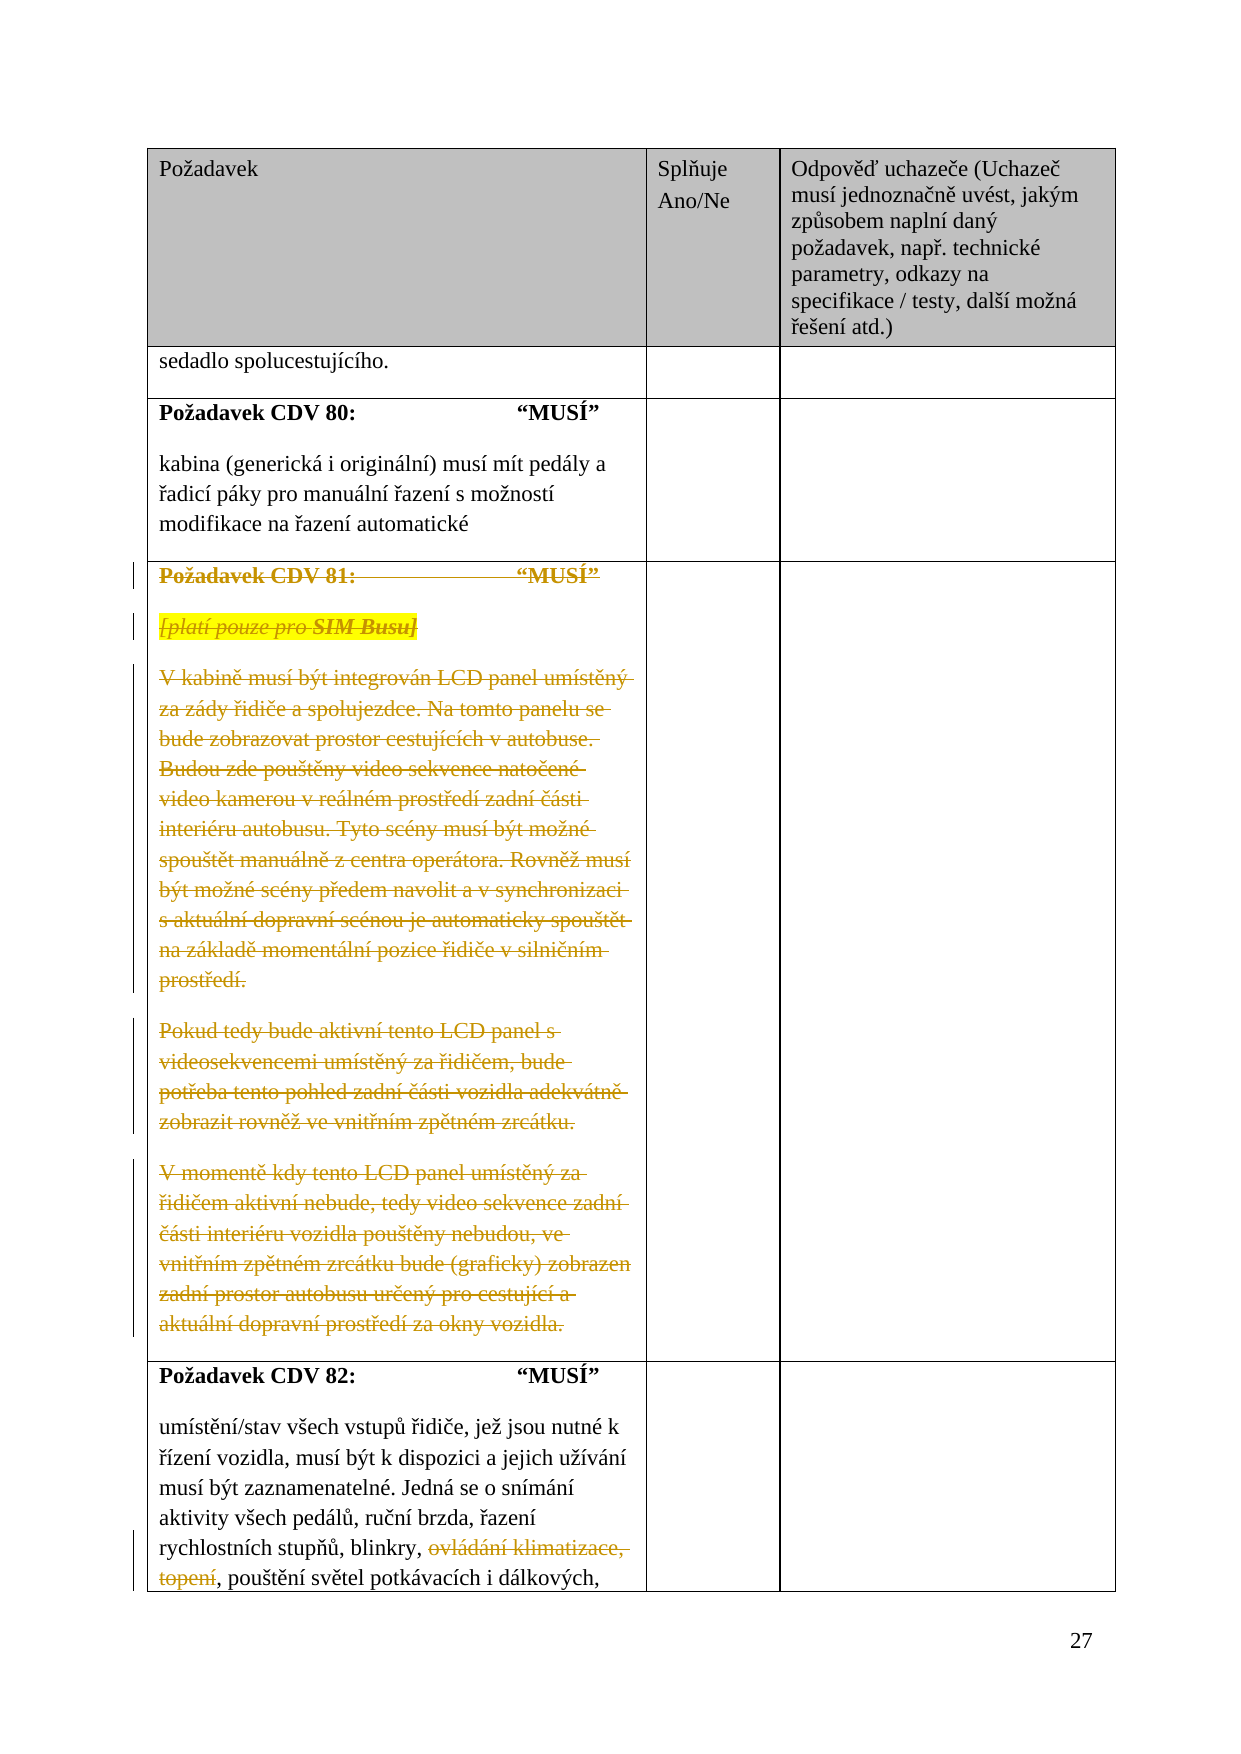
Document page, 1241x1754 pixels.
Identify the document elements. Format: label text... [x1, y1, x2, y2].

table_cell [781, 562, 1115, 1361]
table_cell [647, 347, 779, 398]
table_cell [647, 399, 779, 561]
table_header Odpověď uchazeče (Uchazeč musí jednoznačně uvést, jakým způsobem naplní daný požadavek, např. technické parametry, odkazy na specifikace / testy, další možná řešení atd.) [781, 149, 1115, 346]
table_cell Požadavek CDV 79: “MUSÍ” kabina (generická i originální) musí obsahovat sedadlo spolucestujícího. [148, 347, 646, 398]
table_cell [647, 1362, 779, 1591]
table_cell Požadavek CDV 80: “MUSÍ” kabina (generická i originální) musí mít pedály a řadicí páky pro manuální řazení s možností modifikace na řazení automatické [148, 399, 646, 561]
table_header Splňuje Ano/Ne [647, 149, 779, 346]
table_cell [781, 347, 1115, 398]
table_cell [781, 1362, 1115, 1591]
table_cell [781, 399, 1115, 561]
table_cell [148, 562, 646, 1361]
table_header Požadavek [148, 149, 646, 346]
table_cell [647, 562, 779, 1361]
